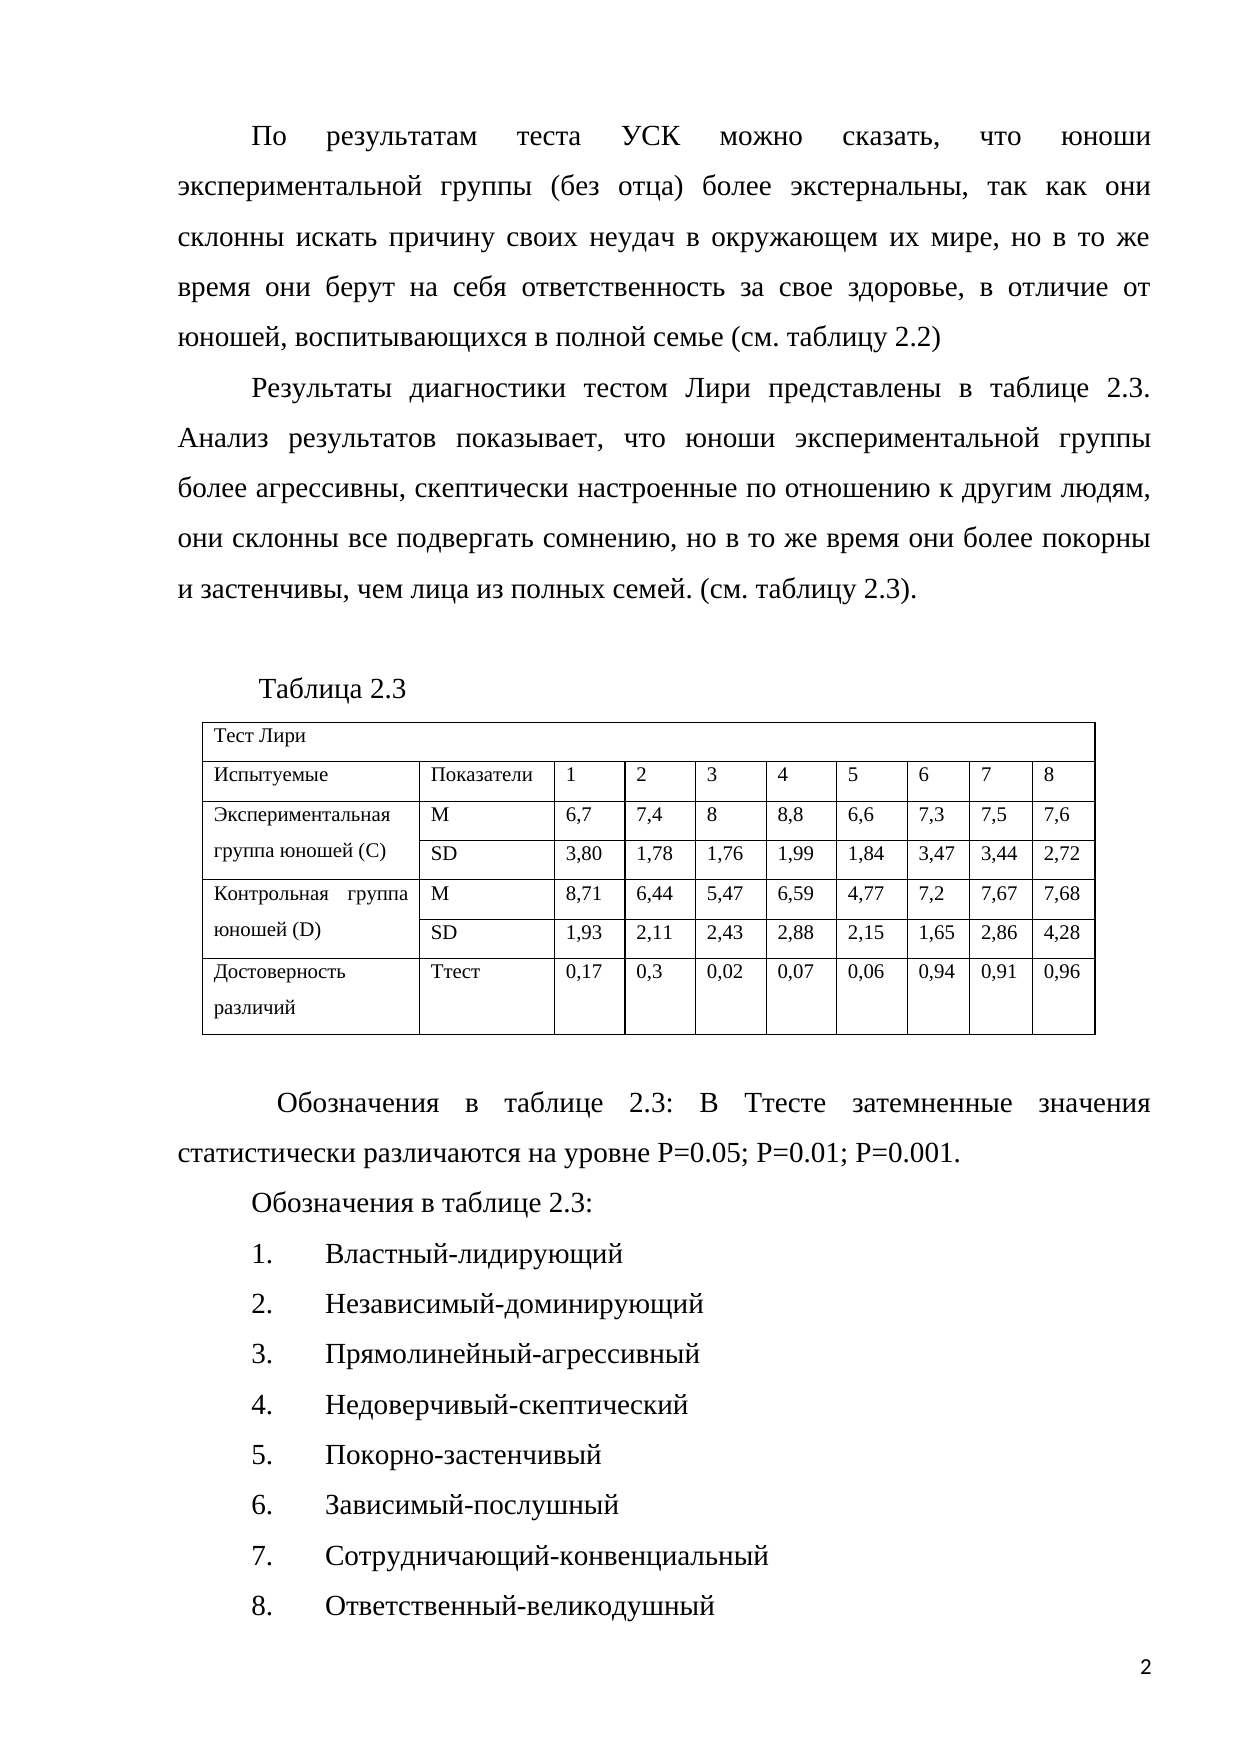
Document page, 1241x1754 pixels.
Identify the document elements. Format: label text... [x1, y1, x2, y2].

table_cell 8 [1033, 762, 1094, 801]
table_cell 8,71 [555, 880, 624, 919]
table_cell 3,47 [908, 841, 969, 879]
list Сотрудничающий-конвенциальный [177, 1538, 1152, 1571]
text Обозначения в таблице 2.3: [177, 1186, 1152, 1219]
table_cell 7,2 [908, 880, 969, 919]
table_cell 1,93 [555, 920, 624, 958]
table_cell M [420, 880, 554, 919]
table_cell 2,15 [837, 920, 907, 958]
table_cell 1,84 [837, 841, 907, 879]
table_cell SD [420, 841, 554, 879]
table_cell 4 [767, 762, 836, 801]
table_cell 2 [626, 762, 695, 801]
table_cell 0,07 [767, 959, 836, 1033]
text Таблица 2.3 [177, 672, 1152, 705]
table_cell 1,76 [696, 841, 766, 879]
table_cell 3 [696, 762, 766, 801]
table_cell 7 [970, 762, 1032, 801]
table_cell 8 [696, 802, 766, 840]
table_cell 7,5 [970, 802, 1032, 840]
table_cell 2,43 [696, 920, 766, 958]
table_cell 5,47 [696, 880, 766, 919]
table_cell 7,3 [908, 802, 969, 840]
table_cell 7,6 [1033, 802, 1094, 840]
table_cell 7,4 [626, 802, 695, 840]
table_cell 7,68 [1033, 880, 1094, 919]
table_cell Контрольная группа юношей (D) [203, 880, 419, 958]
table_cell 2,88 [767, 920, 836, 958]
table_cell 1,65 [908, 920, 969, 958]
table_cell Экспериментальная группа юношей (С) [203, 802, 419, 879]
table_cell 2,72 [1033, 841, 1094, 879]
table_cell 4,28 [1033, 920, 1094, 958]
table_cell 0,06 [837, 959, 907, 1033]
table_cell Достоверность различий [203, 959, 419, 1033]
table_cell 6,44 [626, 880, 695, 919]
list Покорно-застенчивый [177, 1437, 1152, 1471]
table_cell 6,59 [767, 880, 836, 919]
text По результатам теста УСК можно сказать, что юноши экспериментальной группы (без отца) более экстернальны, так как они склонны искать причину своих неудач в окружающем их мире, но в то же время они берут на себя ответственность за свое здоровье, в отличие от юношей, воспитывающихся в полной семье (см. таблицу 2.2) [177, 118, 1152, 353]
table_cell 0,96 [1033, 959, 1094, 1033]
list Недоверчивый-скептический [177, 1387, 1152, 1420]
table_cell Испытуемые [203, 762, 419, 801]
table_cell Показатели [420, 762, 554, 801]
text Результаты диагностики тестом Лири представлены в таблице 2.3. Анализ результатов показывает, что юноши экспериментальной группы более агрессивны, скептически настроенные по отношению к другим людям, они склонны все подвергать сомнению, но в то же время они более покорны и застенчивы, чем лица из полных семей. (см. таблицу 2.3). [177, 370, 1152, 604]
table_cell 2,11 [626, 920, 695, 958]
table_cell M [420, 802, 554, 840]
table_cell 2,86 [970, 920, 1032, 958]
table_cell 6 [908, 762, 969, 801]
text Обозначения в таблице 2.3: В Ттесте затемненные значения статистически различаются на уровне Р=0.05; Р=0.01; Р=0.001. [177, 1085, 1152, 1169]
table_cell 0,3 [626, 959, 695, 1033]
list Независимый-доминирующий [177, 1286, 1152, 1320]
table_cell 3,44 [970, 841, 1032, 879]
table_cell 4,77 [837, 880, 907, 919]
table_cell 1,78 [626, 841, 695, 879]
table_cell 6,6 [837, 802, 907, 840]
table_cell 8,8 [767, 802, 836, 840]
table_cell 0,02 [696, 959, 766, 1033]
table_cell Ттест [420, 959, 554, 1033]
list Зависимый-послушный [177, 1487, 1152, 1521]
list Властный-лидирующий [177, 1236, 1152, 1269]
table_cell 0,91 [970, 959, 1032, 1033]
table_cell 6,7 [555, 802, 624, 840]
list Прямолинейный-агрессивный [177, 1336, 1152, 1370]
list Ответственный-великодушный [177, 1588, 1152, 1622]
table_header Тест Лири [203, 723, 1094, 761]
table_cell 5 [837, 762, 907, 801]
table_cell 0,17 [555, 959, 624, 1033]
table_cell SD [420, 920, 554, 958]
table_cell 1,99 [767, 841, 836, 879]
table_cell 0,94 [908, 959, 969, 1033]
table_cell 1 [555, 762, 624, 801]
table_cell 7,67 [970, 880, 1032, 919]
table_cell 3,80 [555, 841, 624, 879]
